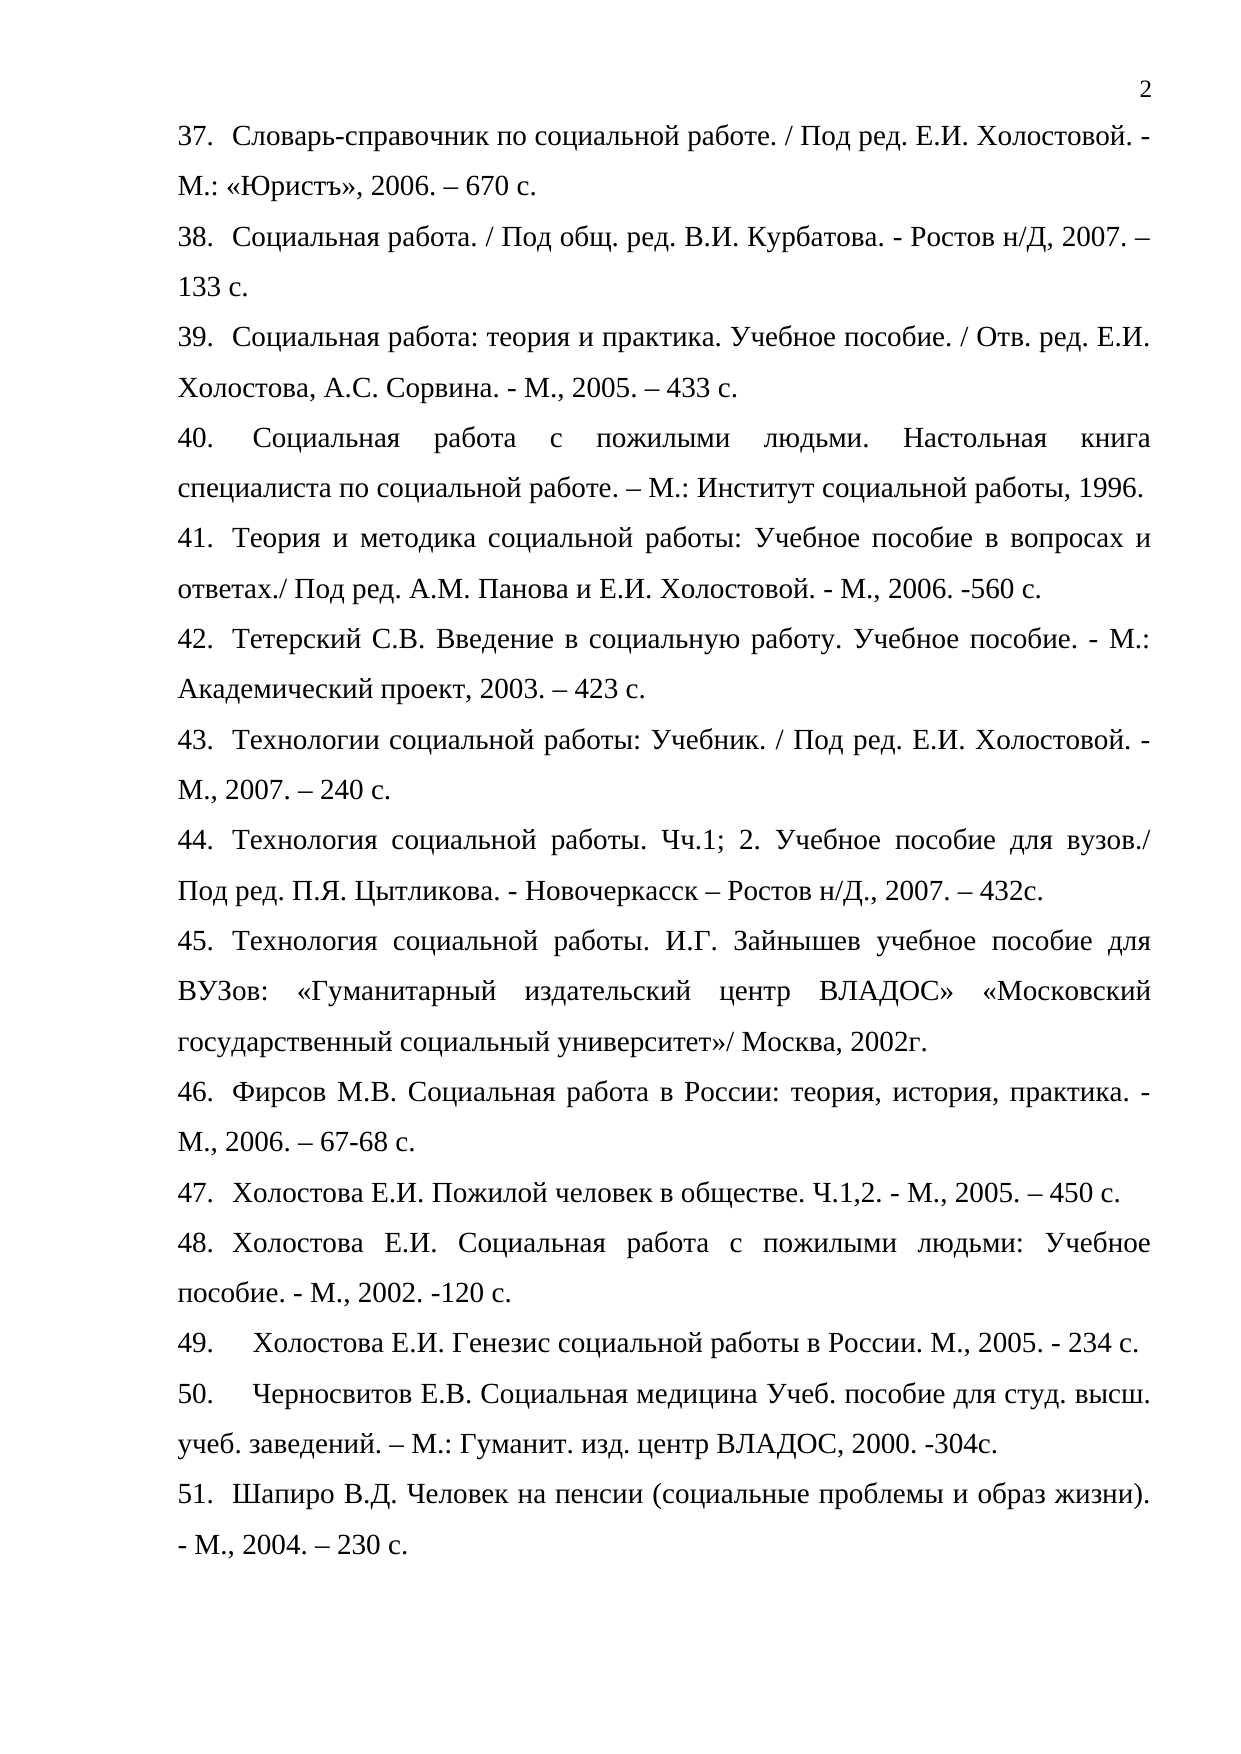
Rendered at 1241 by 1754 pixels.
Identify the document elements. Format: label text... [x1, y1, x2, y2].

list Социальная работа с пожилыми людьми. Настольная книга специалиста по социальной работе. – М.: Институт социальной работы, 1996. [177, 420, 1152, 504]
list Социальная работа: теория и практика. Учебное пособие. / Отв. ред. Е.И. Холостова, А.С. Сорвина. - М., 2005. – 433 с. [177, 319, 1152, 403]
list Холостова Е.И. Пожилой человек в обществе. Ч.1,2. - М., 2005. – 450 с. [177, 1175, 1152, 1208]
list Фирсов М.В. Социальная работа в России: теория, история, практика. - М., 2006. – 67-68 с. [177, 1074, 1152, 1158]
list Технологии социальной работы: Учебник. / Под ред. Е.И. Холостовой. - М., 2007. – 240 с. [177, 722, 1152, 806]
list Холостова Е.И. Генезис социальной работы в России. М., 2005. - 234 с. [177, 1326, 1152, 1359]
list Технология социальной работы. Чч.1; 2. Учебное пособие для вузов./ Под ред. П.Я. Цытликова. - Новочеркасск – Ростов н/Д., 2007. – 432с. [177, 822, 1152, 906]
list Шапиро В.Д. Человек на пенсии (социальные проблемы и образ жизни). - М., 2004. – 230 с. [177, 1477, 1152, 1560]
list Черносвитов Е.В. Социальная медицина Учеб. пособие для студ. высш. учеб. заведений. – М.: Гуманит. изд. центр ВЛАДОС, 2000. -304с. [177, 1376, 1152, 1460]
list Социальная работа. / Под общ. ред. В.И. Курбатова. - Ростов н/Д, 2007. – 133 с. [177, 219, 1152, 303]
list Тетерский С.В. Введение в социальную работу. Учебное пособие. - М.: Академический проект, 2003. – 423 с. [177, 621, 1152, 705]
list Холостова Е.И. Социальная работа с пожилыми людьми: Учебное пособие. - М., 2002. -120 с. [177, 1225, 1152, 1309]
list Технология социальной работы. И.Г. Зайнышев учебное пособие для ВУЗов: «Гуманитарный издательский центр ВЛАДОС» «Московский государственный социальный университет»/ Москва, 2002г. [177, 923, 1152, 1057]
list Словарь-справочник по социальной работе. / Под ред. Е.И. Холостовой. - М.: «Юристъ», 2006. – 670 с. [177, 118, 1152, 202]
list Теория и методика социальной работы: Учебное пособие в вопросах и ответах./ Под ред. А.М. Панова и Е.И. Холостовой. - М., 2006. -560 с. [177, 521, 1152, 604]
